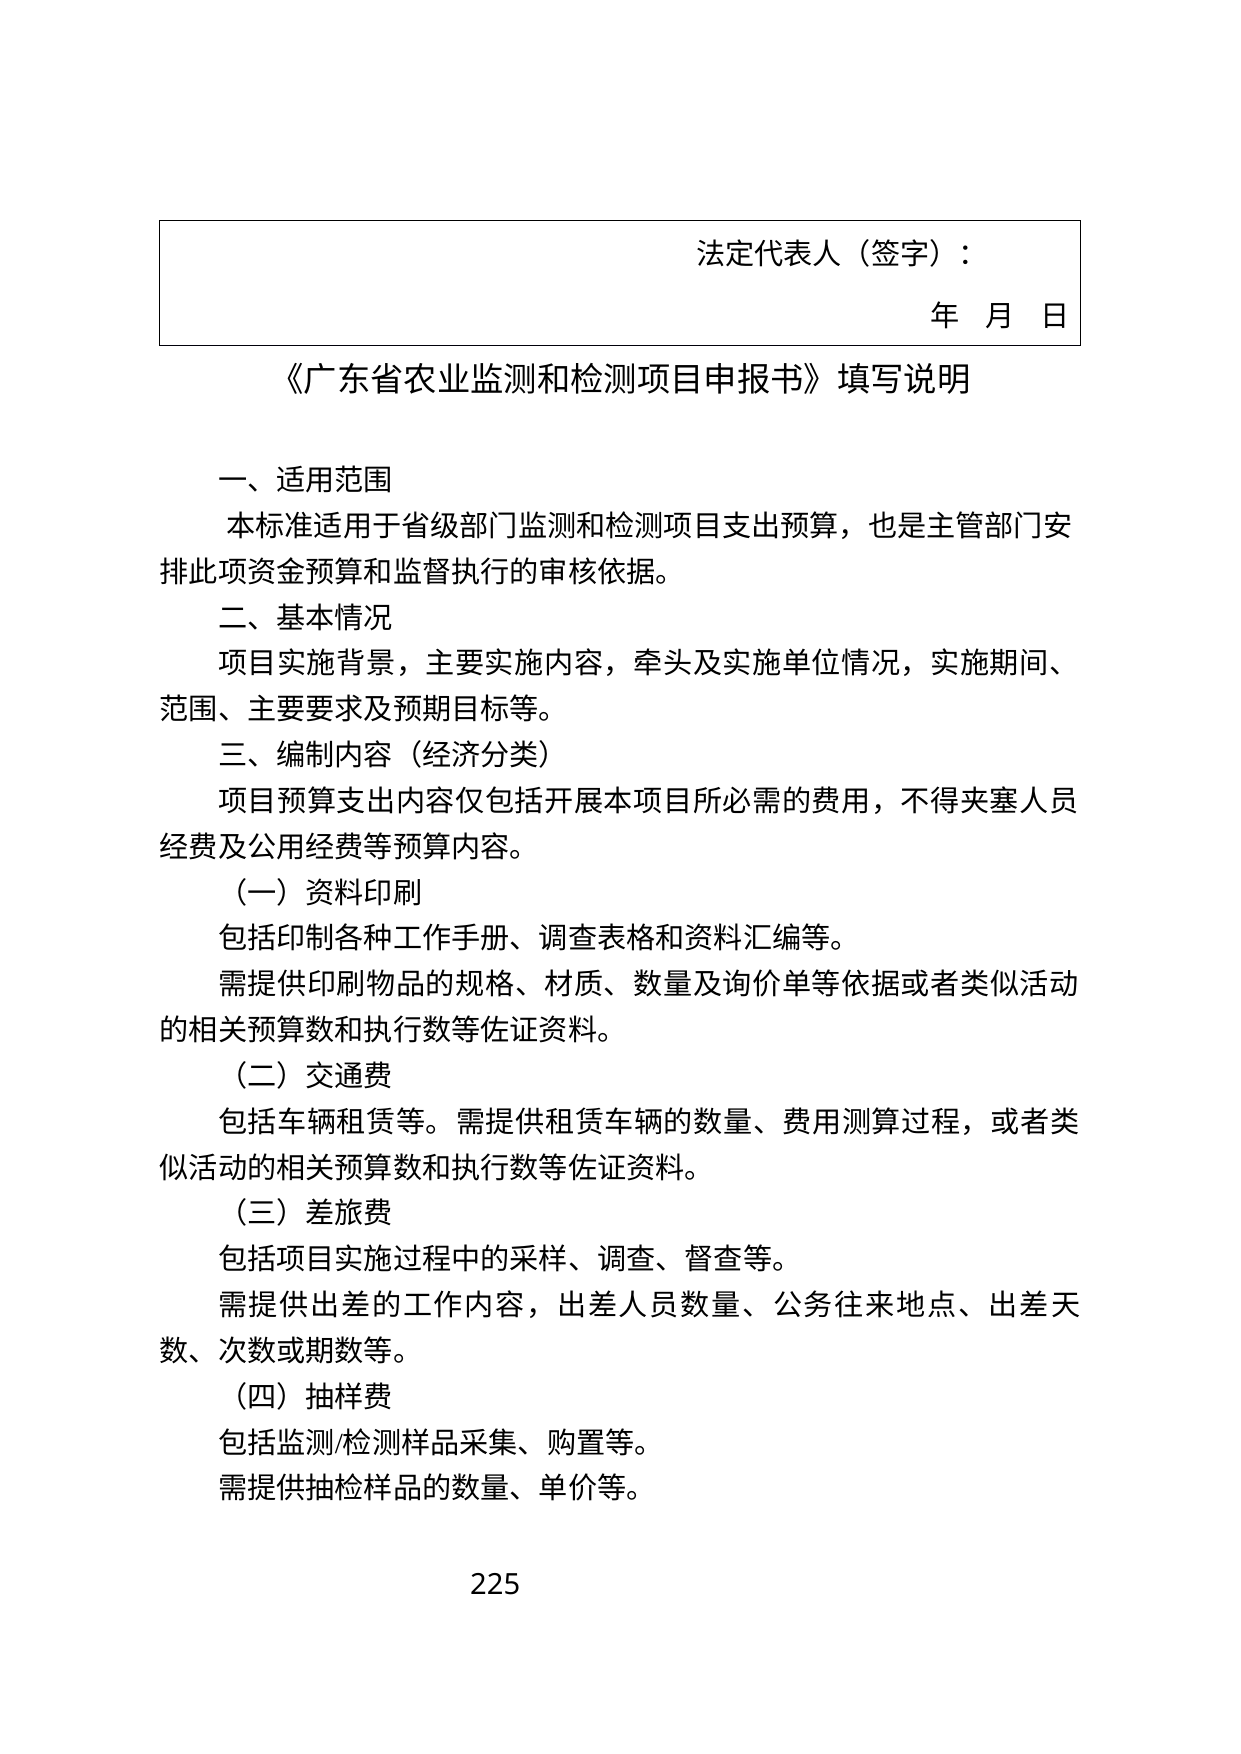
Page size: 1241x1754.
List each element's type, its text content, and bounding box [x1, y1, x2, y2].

text 本标准适用于省级部门监测和检测项目支出预算，也是主管部门安排此项资金预算和监督执行的审核依据。 [159, 500, 1081, 591]
text （三）差旅费 [159, 1187, 1081, 1233]
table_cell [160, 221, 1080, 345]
text 需提供出差的工作内容，出差人员数量、公务往来地点、出差天数、次数或期数等。 [159, 1279, 1081, 1371]
text 一、适用范围 [159, 454, 1081, 500]
text 需提供抽检样品的数量、单价等。 [159, 1462, 1081, 1508]
text 《广东省农业监测和检测项目申报书》填写说明 [159, 346, 1081, 408]
text 包括监测/检测样品采集、购置等。 [159, 1416, 1081, 1462]
text 包括印制各种工作手册、调查表格和资料汇编等。 [159, 912, 1081, 958]
text 三、编制内容（经济分类） [159, 729, 1081, 775]
text 二、基本情况 [159, 591, 1081, 637]
text （一）资料印刷 [159, 866, 1081, 912]
text （二）交通费 [159, 1050, 1081, 1096]
text 包括项目实施过程中的采样、调查、督查等。 [159, 1233, 1081, 1279]
text 需提供印刷物品的规格、材质、数量及询价单等依据或者类似活动的相关预算数和执行数等佐证资料。 [159, 958, 1081, 1050]
text 项目实施背景，主要实施内容，牵头及实施单位情况，实施期间、范围、主要要求及预期目标等。 [159, 637, 1081, 729]
text 包括车辆租赁等。需提供租赁车辆的数量、费用测算过程，或者类似活动的相关预算数和执行数等佐证资料。 [159, 1096, 1081, 1187]
text （四）抽样费 [159, 1371, 1081, 1416]
text 项目预算支出内容仅包括开展本项目所必需的费用，不得夹塞人员经费及公用经费等预算内容。 [159, 775, 1081, 866]
